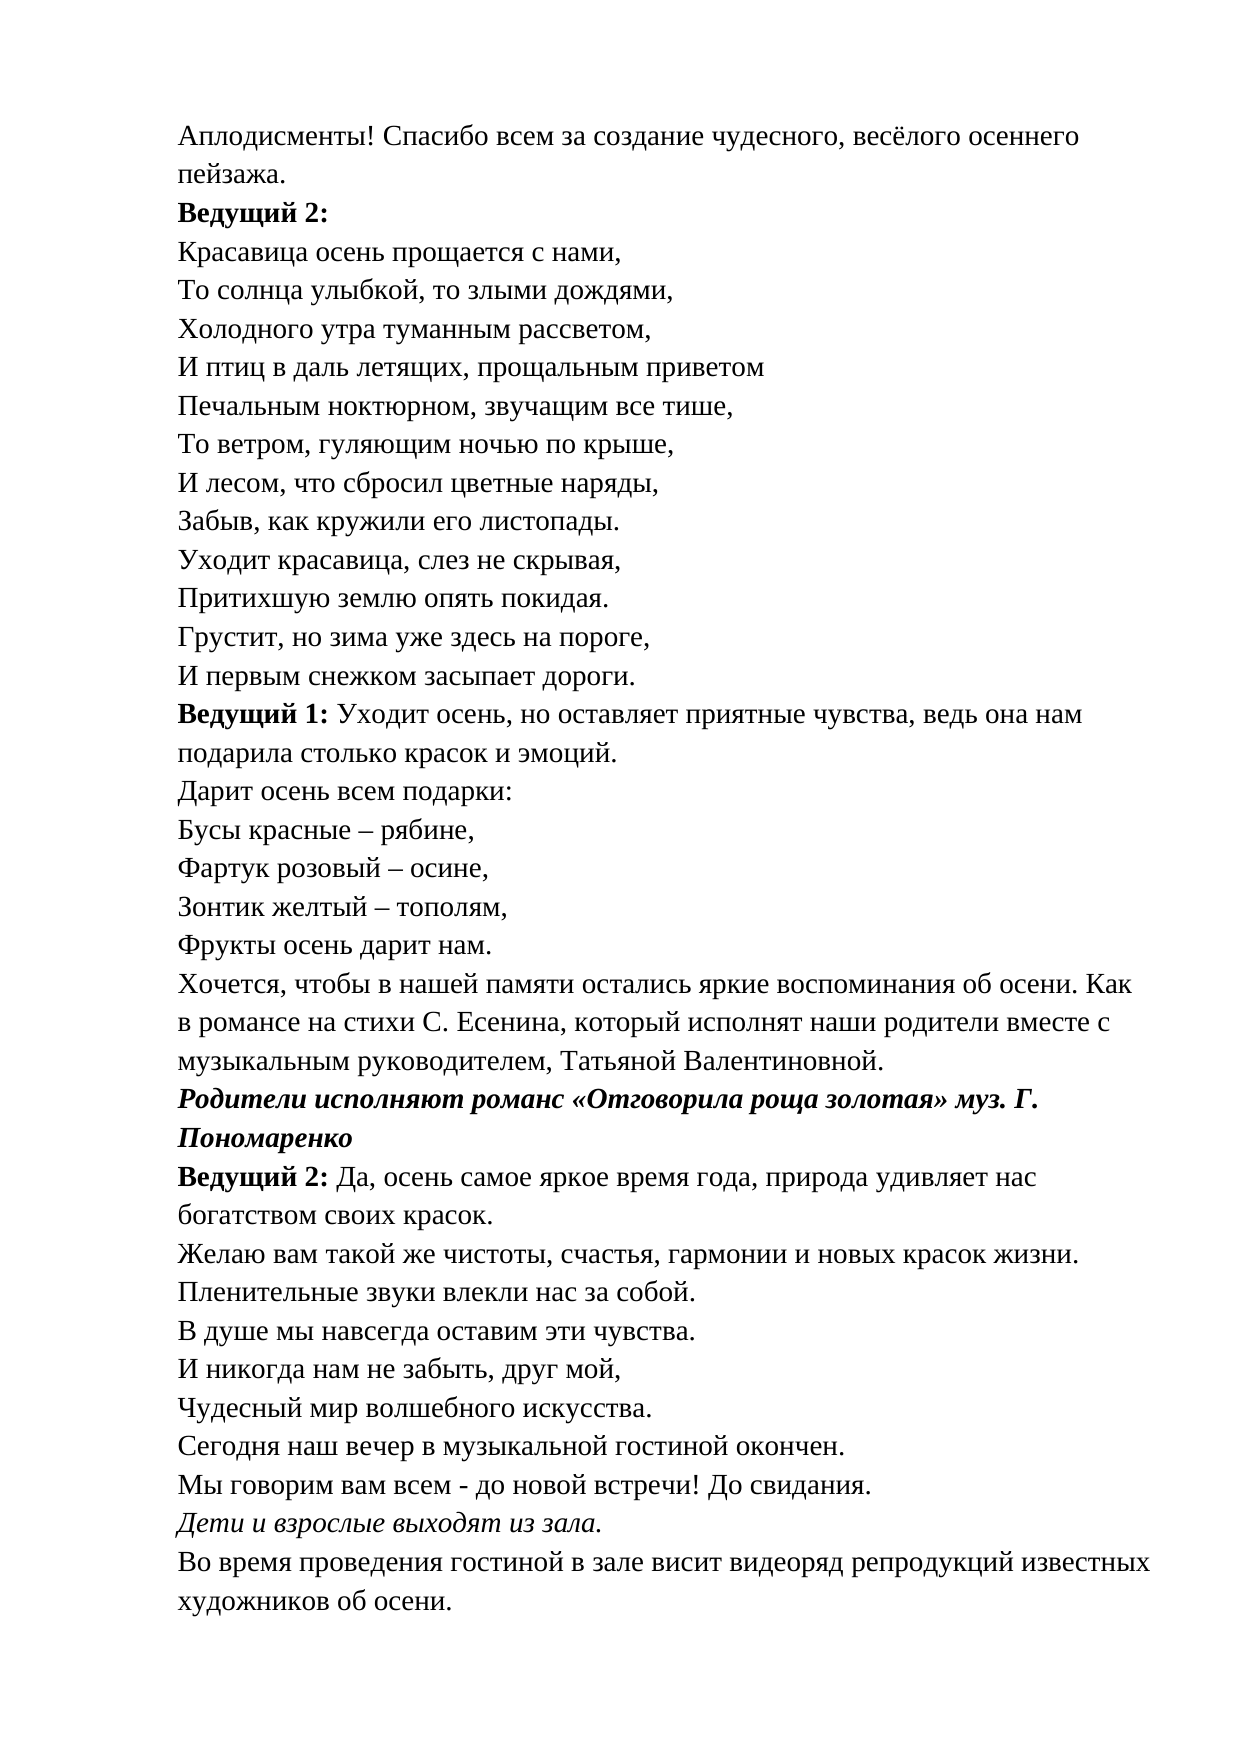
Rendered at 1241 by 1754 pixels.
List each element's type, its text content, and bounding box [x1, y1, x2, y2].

text Ведущий 2: Красавица осень прощается с нами, То солнца улыбкой, то злыми дождями, Холодного утра туманным рассветом, И птиц в даль летящих, прощальным приветом Печальным ноктюрном, звучащим все тише, То ветром, гуляющим ночью по крыше, И лесом, что сбросил цветные наряды, Забыв, как кружили его листопады. Уходит красавица, слез не скрывая, Притихшую землю опять покидая. Грустит, но зима уже здесь на пороге, И первым снежком засыпает дороги. Ведущий 1: Уходит осень, но оставляет приятные чувства, ведь она нам подарила столько красок и эмоций. Дарит осень всем подарки: Бусы красные – рябине, Фартук розовый – осине, Зонтик желтый – тополям, Фрукты осень дарит нам. Хочется, чтобы в нашей памяти остались яркие воспоминания об осени. Как в романсе на стихи С. Есенина, который исполнят наши родители вместе с музыкальным руководителем, Татьяной Валентиновной. Родители исполняют романс «Отговорила роща золотая» муз. Г. Пономаренко [177, 195, 1152, 1154]
text Во время проведения гостиной в зале висит видеоряд репродукций известных художников об осени. [177, 1544, 1152, 1616]
text Аплодисменты! Спасибо всем за создание чудесного, весёлого осеннего пейзажа. [177, 118, 1152, 190]
text Ведущий 2: Да, осень самое яркое время года, природа удивляет нас богатством своих красок. Желаю вам такой же чистоты, счастья, гармонии и новых красок жизни. Пленительные звуки влекли нас за собой. В душе мы навсегда оставим эти чувства. И никогда нам не забыть, друг мой, Чудесный мир волшебного искусства. Сегодня наш вечер в музыкальной гостиной окончен. Мы говорим вам всем - до новой встречи! До свидания. Дети и взрослые выходят из зала. [177, 1159, 1152, 1539]
